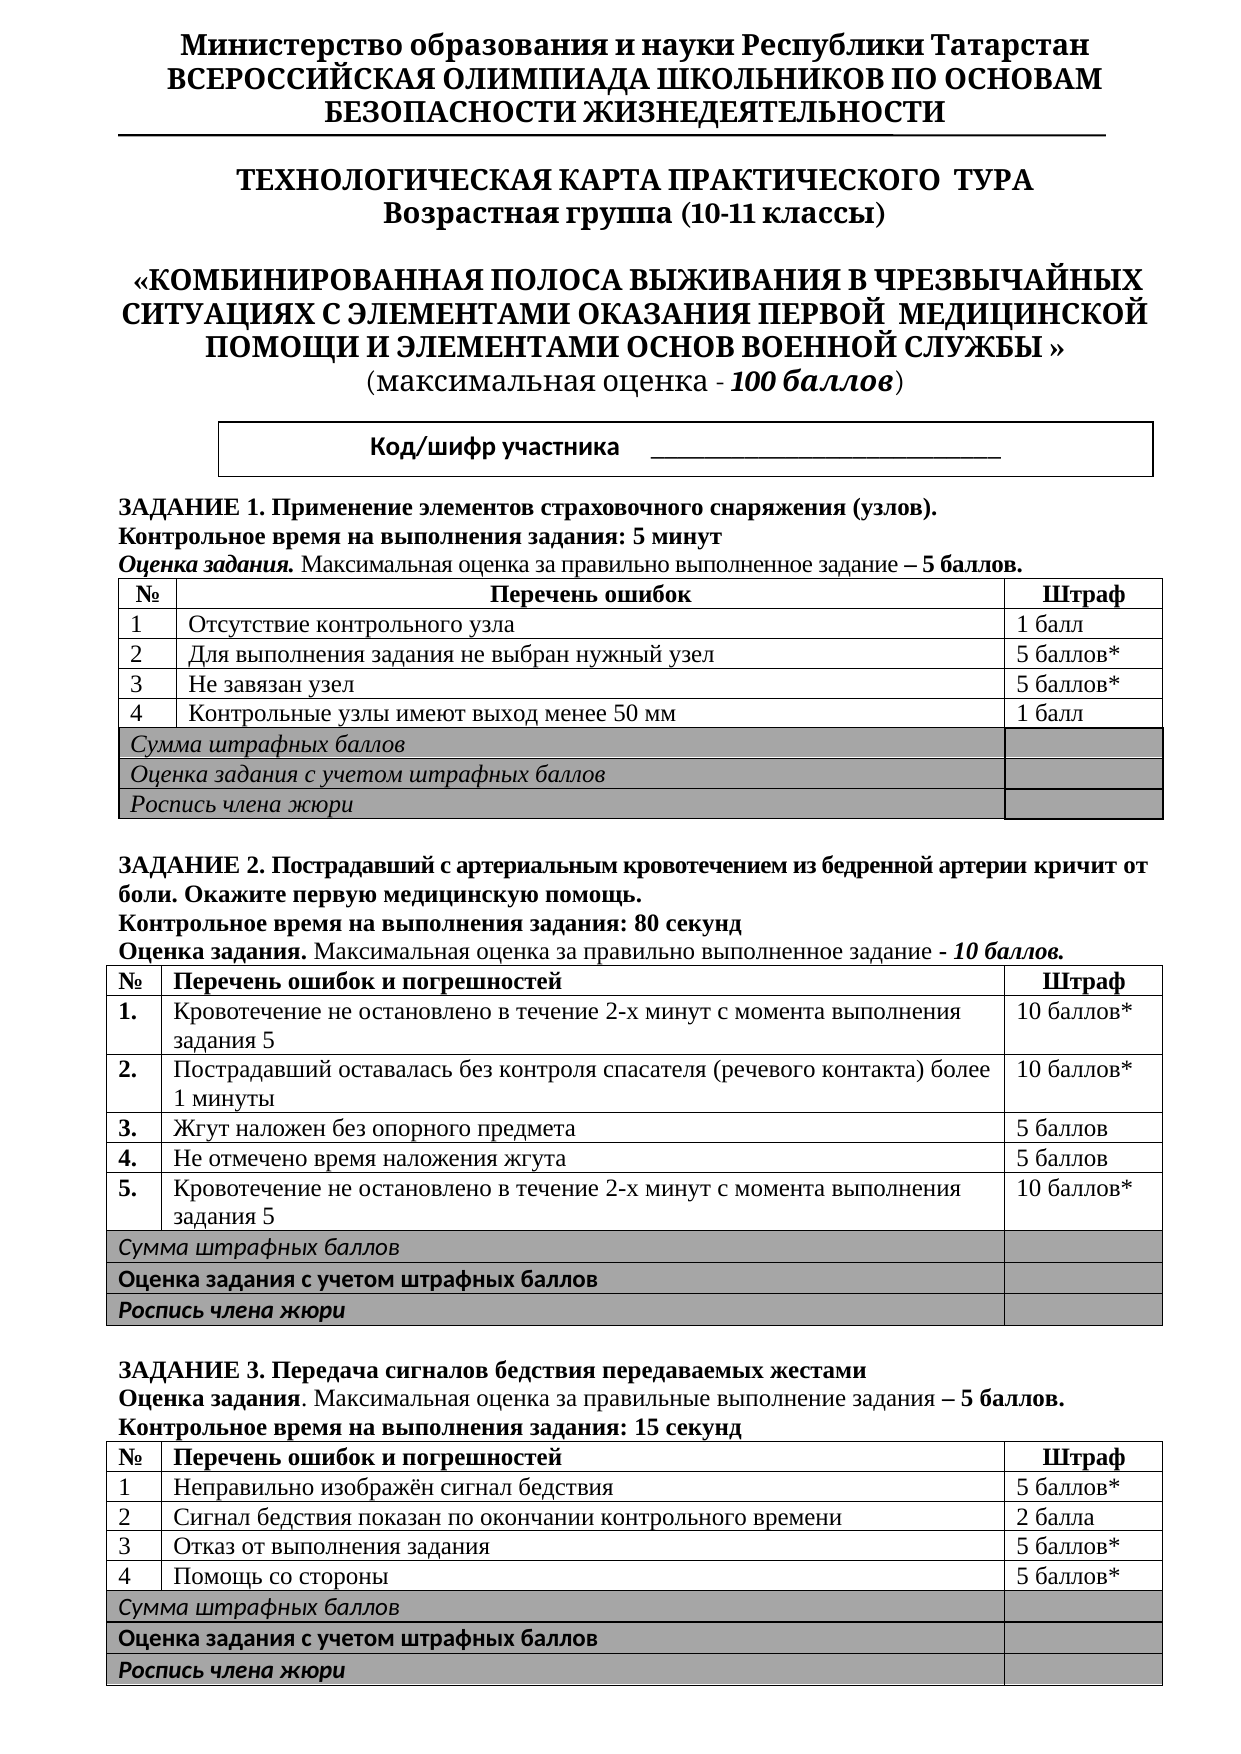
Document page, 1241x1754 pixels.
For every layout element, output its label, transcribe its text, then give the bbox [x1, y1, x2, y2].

table_header Перечень ошибок и погрешностей [162, 1442, 1004, 1471]
table_cell 2 балла [1005, 1502, 1162, 1530]
table_cell [1006, 790, 1162, 818]
table_cell Оценка задания с учетом штрафных баллов [120, 759, 1004, 788]
text Контрольное время на выполнения задания: 15 секунд [118, 1412, 1152, 1441]
table_cell [1005, 1591, 1162, 1621]
table_cell [107, 1143, 161, 1172]
table_cell [107, 1113, 161, 1142]
table_cell 5 баллов [1005, 1113, 1162, 1142]
table_cell Роспись члена жюри [107, 1294, 1004, 1325]
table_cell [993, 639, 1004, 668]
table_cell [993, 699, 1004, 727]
table_cell [1006, 729, 1162, 757]
table_cell Сумма штрафных баллов [107, 1231, 1004, 1262]
table_cell Роспись члена жюри [107, 1654, 1004, 1684]
table_cell Жгут наложен без опорного предмета [162, 1113, 1004, 1142]
table_header Штраф [1005, 966, 1162, 995]
table_cell [1005, 1294, 1162, 1325]
text ЗАДАНИЕ 3. Передача сигналов бедствия передаваемых жестами [118, 1355, 1152, 1383]
table_cell Сигнал бедствия показан по окончании контрольного времени [162, 1502, 1004, 1530]
text ЗАДАНИЕ 2. Пострадавший с артериальным кровотечением из бедренной артерии кричит от боли. Окажите первую медицинскую помощь. [118, 850, 1152, 908]
table_cell [1005, 1654, 1162, 1684]
table_header № [107, 1442, 161, 1471]
table_cell Помощь со стороны [162, 1561, 1004, 1590]
table_cell Не отмечено время наложения жгута [162, 1143, 1004, 1172]
table_cell Кровотечение не остановлено в течение 2-х минут с момента выполнения задания 5 [162, 996, 1004, 1053]
table_cell [107, 996, 161, 1053]
table_cell 5 баллов [1005, 1143, 1162, 1172]
text Министерство образования и науки Республики Татарстан [118, 29, 1152, 63]
table_cell [1005, 1231, 1162, 1262]
table_cell Сумма штрафных баллов [120, 728, 1004, 757]
table_cell [1005, 1263, 1162, 1293]
table_cell [1005, 1623, 1162, 1653]
table_cell 5 баллов* [1005, 1472, 1162, 1501]
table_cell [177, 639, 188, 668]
text Оценка задания. Максимальная оценка за правильно выполненное задание - 10 баллов. [118, 936, 1152, 965]
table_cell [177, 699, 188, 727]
text Оценка задания. Максимальная оценка за правильные выполнение задания – 5 баллов. [118, 1383, 1152, 1412]
table_header № [107, 966, 161, 995]
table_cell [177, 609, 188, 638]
table_cell 10 баллов* [1005, 1055, 1162, 1112]
table_cell Оценка задания с учетом штрафных баллов [107, 1263, 1004, 1293]
table_header Перечень ошибок и погрешностей [162, 966, 1004, 995]
table_cell Кровотечение не остановлено в течение 2-х минут с момента выполнения задания 5 [162, 1173, 1004, 1230]
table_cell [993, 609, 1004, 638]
table_cell 4 [107, 1561, 161, 1590]
text «КОМБИНИРОВАННАЯ ПОЛОСА ВЫЖИВАНИЯ В ЧРЕЗВЫЧАЙНЫХ СИТУАЦИЯХ С ЭЛЕМЕНТАМИ ОКАЗАНИЯ ПЕРВОЙ МЕДИЦИНСКОЙ ПОМОЩИ И ЭЛЕМЕНТАМИ ОСНОВ ВОЕННОЙ СЛУЖБЫ » [118, 264, 1152, 365]
table_cell [107, 1055, 161, 1112]
text ВСЕРОССИЙСКАЯ ОЛИМПИАДА ШКОЛЬНИКОВ ПО ОСНОВАМ БЕЗОПАСНОСТИ ЖИЗНЕДЕЯТЕЛЬНОСТИ [118, 63, 1152, 130]
table_cell 5 баллов* [1005, 1531, 1162, 1560]
table_cell 2 [107, 1502, 161, 1530]
table_cell 10 баллов* [1005, 996, 1162, 1053]
table_cell Отказ от выполнения задания [162, 1531, 1004, 1560]
table_cell 10 баллов* [1005, 1173, 1162, 1230]
text ЗАДАНИЕ 1. Применение элементов страховочного снаряжения (узлов). [118, 492, 1152, 521]
text Контрольное время на выполнения задания: 80 секунд [118, 908, 1152, 936]
table_cell Оценка задания с учетом штрафных баллов [107, 1623, 1004, 1653]
table_cell 3 [107, 1531, 161, 1560]
text ТЕХНОЛОГИЧЕСКАЯ КАРТА ПРАКТИЧЕСКОГО ТУРА [118, 164, 1152, 197]
table_header Штраф [1005, 1442, 1162, 1471]
text Контрольное время на выполнения задания: 5 минут [118, 521, 1152, 549]
table_cell 1 [107, 1472, 161, 1501]
table_cell Сумма штрафных баллов [107, 1591, 1004, 1621]
text Возрастная группа (10-11 классы) [118, 197, 1152, 231]
table_cell 5 баллов* [1005, 1561, 1162, 1590]
table_cell [1006, 759, 1162, 788]
text (максимальная оценка - 100 баллов) [118, 365, 1152, 398]
table_cell [107, 1173, 161, 1230]
text Оценка задания. Максимальная оценка за правильно выполненное задание – 5 баллов. [118, 549, 1152, 578]
table_cell Роспись члена жюри [120, 789, 1004, 818]
table_cell Неправильно изображён сигнал бедствия [162, 1472, 1004, 1501]
table_cell Пострадавший оставалась без контроля спасателя (речевого контакта) более 1 минуты [162, 1055, 1004, 1112]
